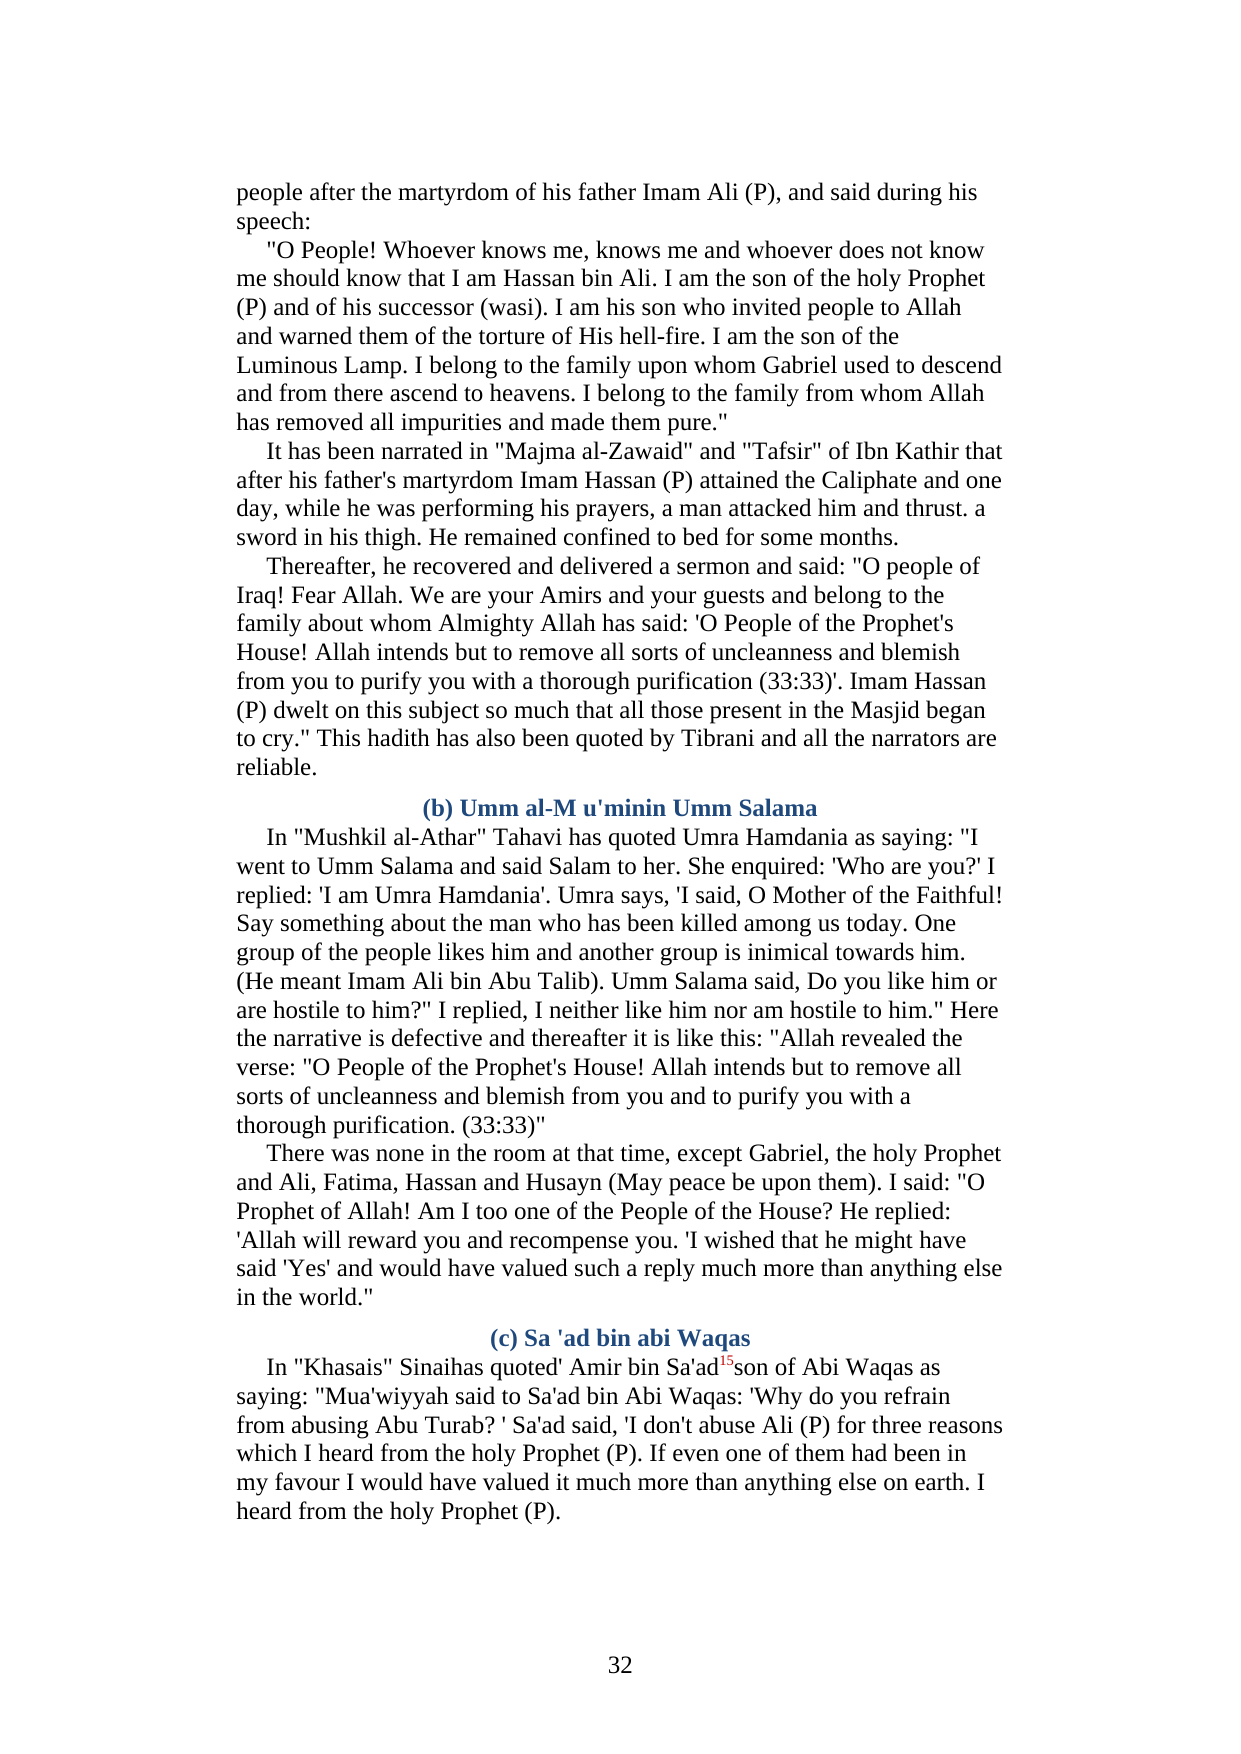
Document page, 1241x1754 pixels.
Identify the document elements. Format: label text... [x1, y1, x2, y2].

text Thereafter, he recovered and delivered a sermon and said: "O people of Iraq! Fear Allah. We are your Amirs and your guests and belong to the family about whom Almighty Allah has said: 'O People of the Prophet's House! Allah intends but to remove all sorts of uncleanness and blemish from you to purify you with a thorough purification (33:33)'. Imam Hassan (P) dwelt on this subject so much that all those present in the Masjid began to cry." This hadith has also been quoted by Tibrani and all the narrators are reliable. [236, 551, 1004, 781]
text There was none in the room at that time, except Gabriel, the holy Prophet and Ali, Fatima, Hassan and Husayn (May peace be upon them). I said: "O Prophet of Allah! Am I too one of the People of the House? He replied: 'Allah will reward you and recompense you. 'I wished that he might have said 'Yes' and would have valued such a reply much more than anything else in the world." [236, 1138, 1004, 1311]
subtitle (c) Sa 'ad bin abi Waqas [236, 1323, 1004, 1352]
subtitle (b) Umm al-M u'minin Umm Salama [236, 793, 1004, 822]
text It has been narrated in "Majma al-Zawaid" and "Tafsir" of Ibn Kathir that after his father's martyrdom Imam Hassan (P) attained the Caliphate and one day, while he was performing his prayers, a man attacked him and thrust. a sword in his thigh. He remained confined to bed for some months. [236, 436, 1004, 551]
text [236, 177, 1004, 235]
text "O People! Whoever knows me, knows me and whoever does not know me should know that I am Hassan bin Ali. I am the son of the holy Prophet (P) and of his successor (wasi). I am his son who invited people to Allah and warned them of the torture of His hell-fire. I am the son of the Luminous Lamp. I belong to the family upon whom Gabriel used to descend and from there ascend to heavens. I belong to the family from whom Allah has removed all impurities and made them pure." [236, 235, 1004, 436]
text In "Mushkil al-Athar" Tahavi has quoted Umra Hamdania as saying: "I went to Umm Salama and said Salam to her. She enquired: 'Who are you?' I replied: 'I am Umra Hamdania'. Umra says, 'I said, O Mother of the Faithful! Say something about the man who has been killed among us today. One group of the people likes him and another group is inimical towards him. (He meant Imam Ali bin Abu Talib). Umm Salama said, Do you like him or are hostile to him?" I replied, I neither like him nor am hostile to him." Here the narrative is defective and thereafter it is like this: "Allah revealed the verse: "O People of the Prophet's House! Allah intends but to remove all sorts of uncleanness and blemish from you and to purify you with a thorough purification. (33:33)" [236, 822, 1004, 1138]
text In "Khasais" Sinaihas quoted' Amir bin Sa'ad15son of Abi Waqas as saying: "Mua'wiyyah said to Sa'ad bin Abi Waqas: 'Why do you refrain from abusing Abu Turab? ' Sa'ad said, 'I don't abuse Ali (P) for three reasons which I heard from the holy Prophet (P). If even one of them had been in my favour I would have valued it much more than anything else on earth. I heard from the holy Prophet (P). [236, 1352, 1004, 1525]
